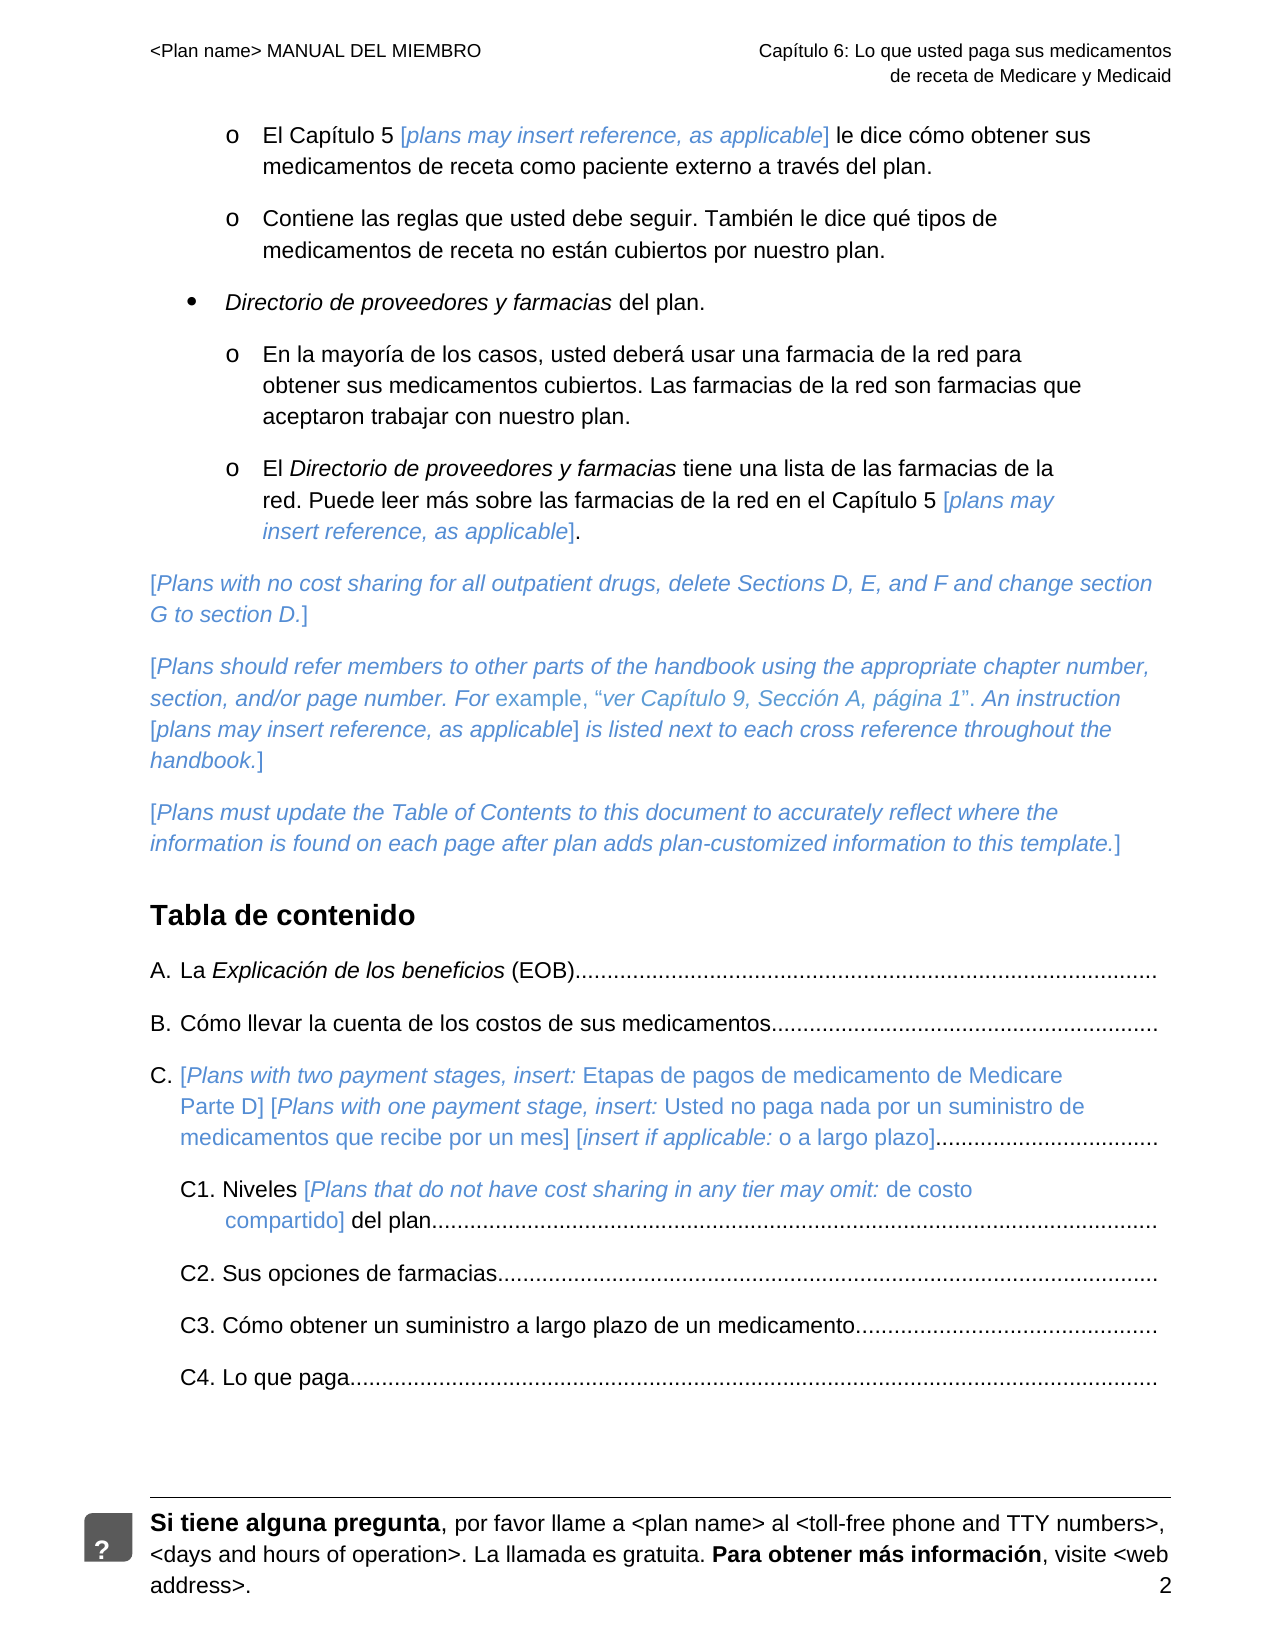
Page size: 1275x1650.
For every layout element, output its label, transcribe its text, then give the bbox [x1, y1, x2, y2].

text A. La Explicación de los beneficios (EOB) 4 [150, 954, 1096, 985]
list El Capítulo 5 [plans may insert reference, as applicable] le dice cómo obtener sus medicamentos de receta como paciente externo a través del plan. [225, 118, 1096, 181]
text C3. Cómo obtener un suministro a largo plazo de un medicamento 7 [180, 1308, 1096, 1339]
list El Directorio de proveedores y farmacias tiene una lista de las farmacias de la red. Puede leer más sobre las farmacias de la red en el Capítulo 5 [plans may insert reference, as applicable]. [225, 452, 1096, 546]
text C4. Lo que paga 8 [180, 1360, 1096, 1391]
text [Plans must update the Table of Contents to this document to accurately reflect where the information is found on each page after plan adds plan-customized information to this template.] [150, 796, 1171, 858]
text [Plans with no cost sharing for all outpatient drugs, delete Sections D, E, and F and change section G to section D.] [150, 566, 1171, 629]
list Contiene las reglas que usted debe seguir. También le dice qué tipos de medicamentos de receta no están cubiertos por nuestro plan. [225, 202, 1096, 264]
list Directorio de proveedores y farmacias del plan. [187, 285, 1096, 316]
text Tabla de contenido [150, 896, 1171, 933]
text B. Cómo llevar la cuenta de los costos de sus medicamentos 4 [150, 1006, 1096, 1037]
text C1. Niveles [Plans that do not have cost sharing in any tier may omit: de costo compartido] del plan 6 [180, 1173, 1096, 1235]
list En la mayoría de los casos, usted deberá usar una farmacia de la red para obtener sus medicamentos cubiertos. Las farmacias de la red son farmacias que aceptaron trabajar con nuestro plan. [225, 337, 1096, 431]
text C. [Plans with two payment stages, insert: Etapas de pagos de medicamento de Medicare Parte D] [Plans with one payment stage, insert: Usted no paga nada por un suministro de medicamentos que recibe por un mes] [insert if applicable: o a largo plazo] 5 [150, 1058, 1096, 1152]
text [Plans should refer members to other parts of the handbook using the appropriate chapter number, section, and/or page number. For example, “ver Capítulo 9, Sección A, página 1”. An instruction [plans may insert reference, as applicable] is listed next to each cross reference throughout the handbook.] [150, 650, 1171, 775]
text C2. Sus opciones de farmacias 7 [180, 1256, 1096, 1287]
